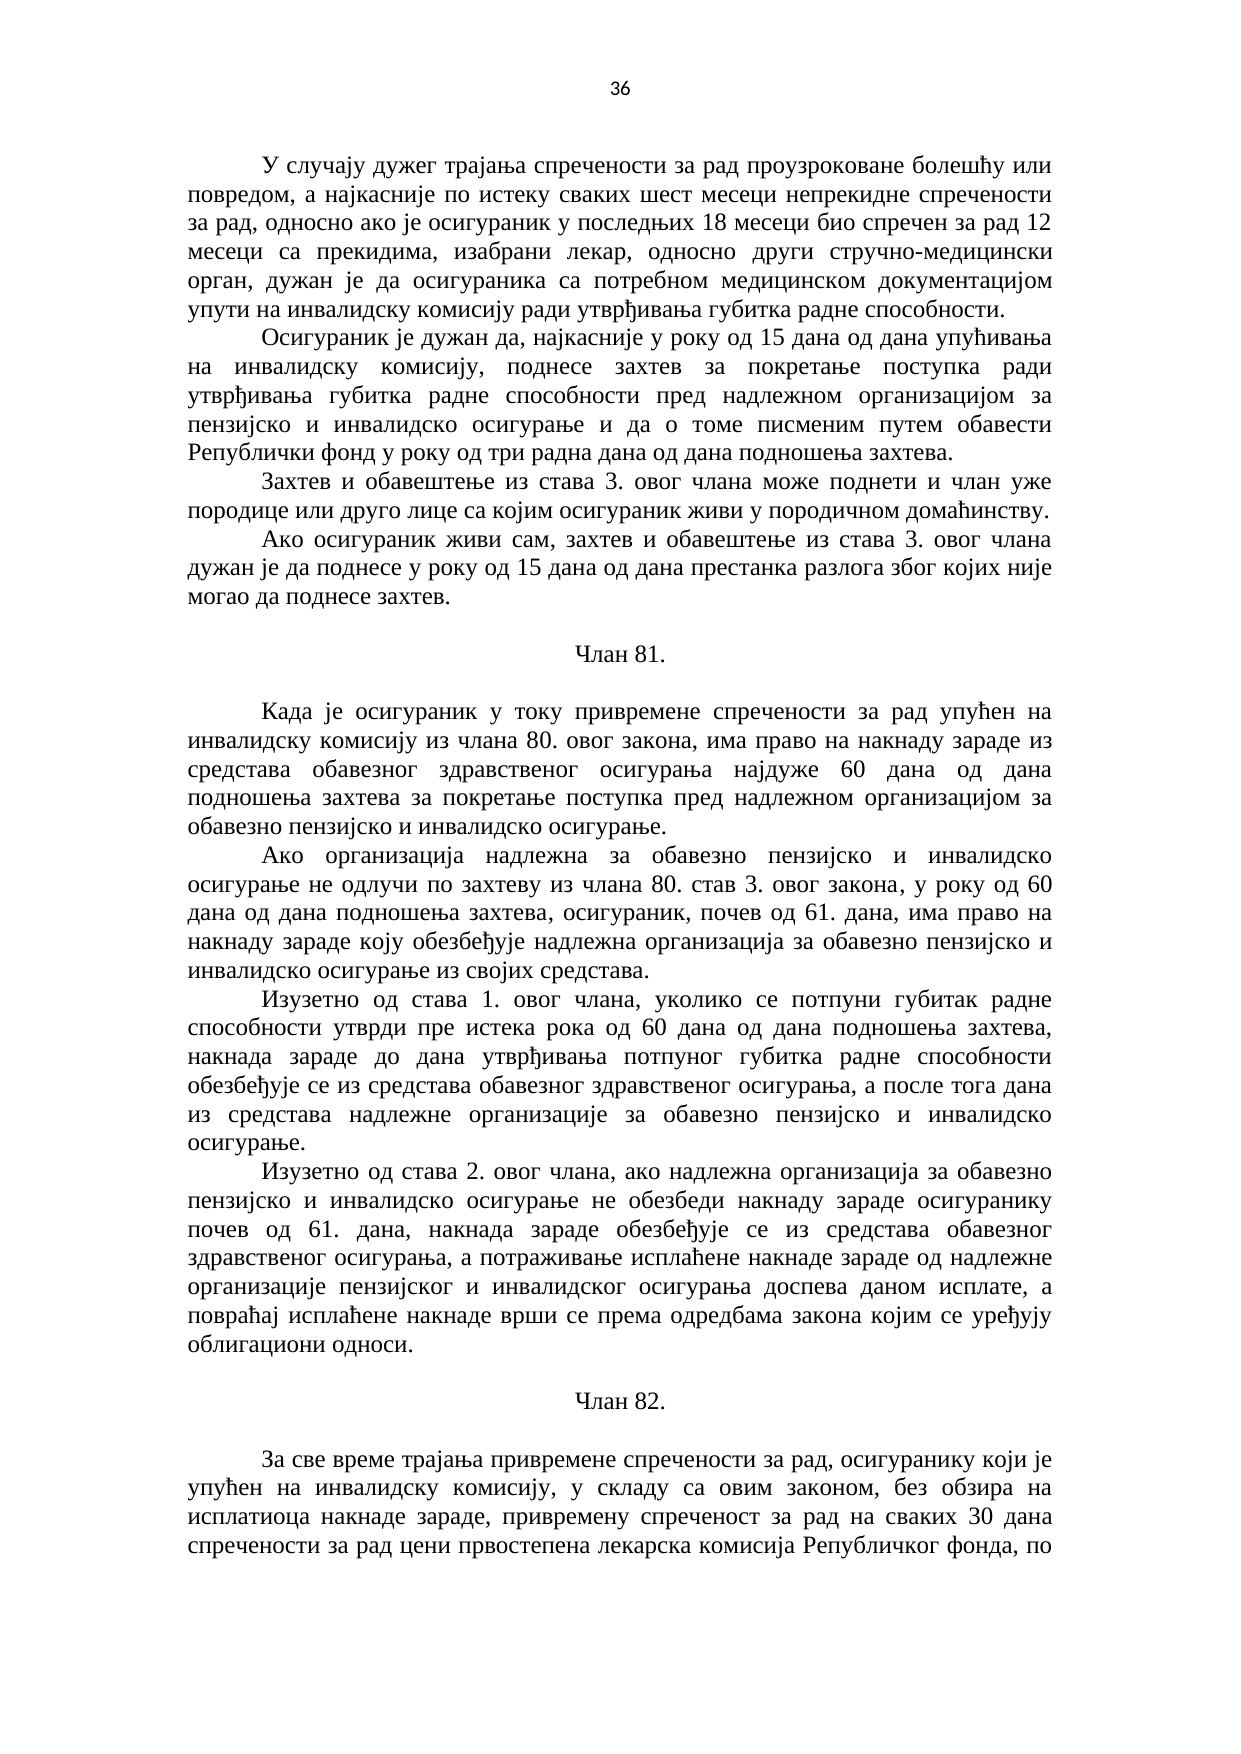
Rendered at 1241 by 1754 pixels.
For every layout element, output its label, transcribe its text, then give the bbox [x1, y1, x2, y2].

text Када је осигураник у току привремене спречености за рад упућен на инвалидску комисију из члана 80. овог закона, има право на накнаду зараде из средстава обавезног здравственог осигурања најдуже 60 дана од дана подношења захтева за покретање поступка пред надлежном организацијом за обавезно пензијско и инвалидско осигурање. [187, 696, 1053, 840]
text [187, 1444, 1053, 1559]
text Изузетно од става 2. овог члана, ако надлежна организација за обавезно пензијско и инвалидско осигурање не обезбеди накнаду зараде осигуранику почев од 61. дана, накнада зараде обезбеђује се из средстава обавезног здравственог осигурања, а потраживање исплаћене накнаде зараде од надлежне организације пензијског и инвалидског осигурања доспева даном исплате, а повраћај исплаћене накнаде врши се према одредбама закона којим се уређују облигациони односи. [187, 1156, 1053, 1357]
text Изузетно од става 1. овог члана, уколико се потпуни губитак радне способности утврди пре истека рока од 60 дана од дана подношења захтева, накнада зараде до дана утврђивања потпуног губитка радне способности обезбеђује се из средстава обавезног здравственог осигурања, а после тога дана из средстава надлежне организације за обавезно пензијско и инвалидско осигурање. [187, 984, 1053, 1156]
text Члан 82. [187, 1386, 1053, 1415]
text Осигураник је дужан да, најкасније у року од 15 дана од дана упућивања на инвалидску комисију, поднесе захтев за покретање поступка ради утврђивања губитка радне способности пред надлежном организацијом за пензијско и инвалидско осигурање и да о томе писменим путем обавести Републички фонд у року од три радна дана од дана подношења захтева. [187, 322, 1053, 466]
text Ако организација надлежна за обавезно пензијско и инвалидско осигурање не одлучи по захтеву из члана 80. став 3. овог закона, у року од 60 дана од дана подношења захтева, осигураник, почев од 61. дана, има право на накнаду зараде коју обезбеђује надлежна организација за обавезно пензијско и инвалидско осигурање из својих средстава. [187, 840, 1053, 984]
text Захтев и обавештење из става 3. овог члана може поднети и члан уже породице или друго лице са којим осигураник живи у породичном домаћинству. [187, 466, 1053, 524]
text Члан 81. [187, 639, 1053, 667]
text Ако осигураник живи сам, захтев и обавештење из става 3. овог члана дужан је да поднесе у року од 15 дана од дана престанка разлога због којих није могао да поднесе захтев. [187, 524, 1053, 610]
text У случају дужег трајања спречености за рад проузроковане болешћу или повредом, а најкасније по истеку сваких шест месеци непрекидне спречености за рад, односно ако је осигураник у последњих 18 месеци био спречен за рад 12 месеци са прекидима, изабрани лекар, односно други стручно-медицински орган, дужан је да осигураника са потребном медицинском документацијом упути на инвалидску комисију ради утврђивања губитка радне способности. [187, 150, 1053, 322]
